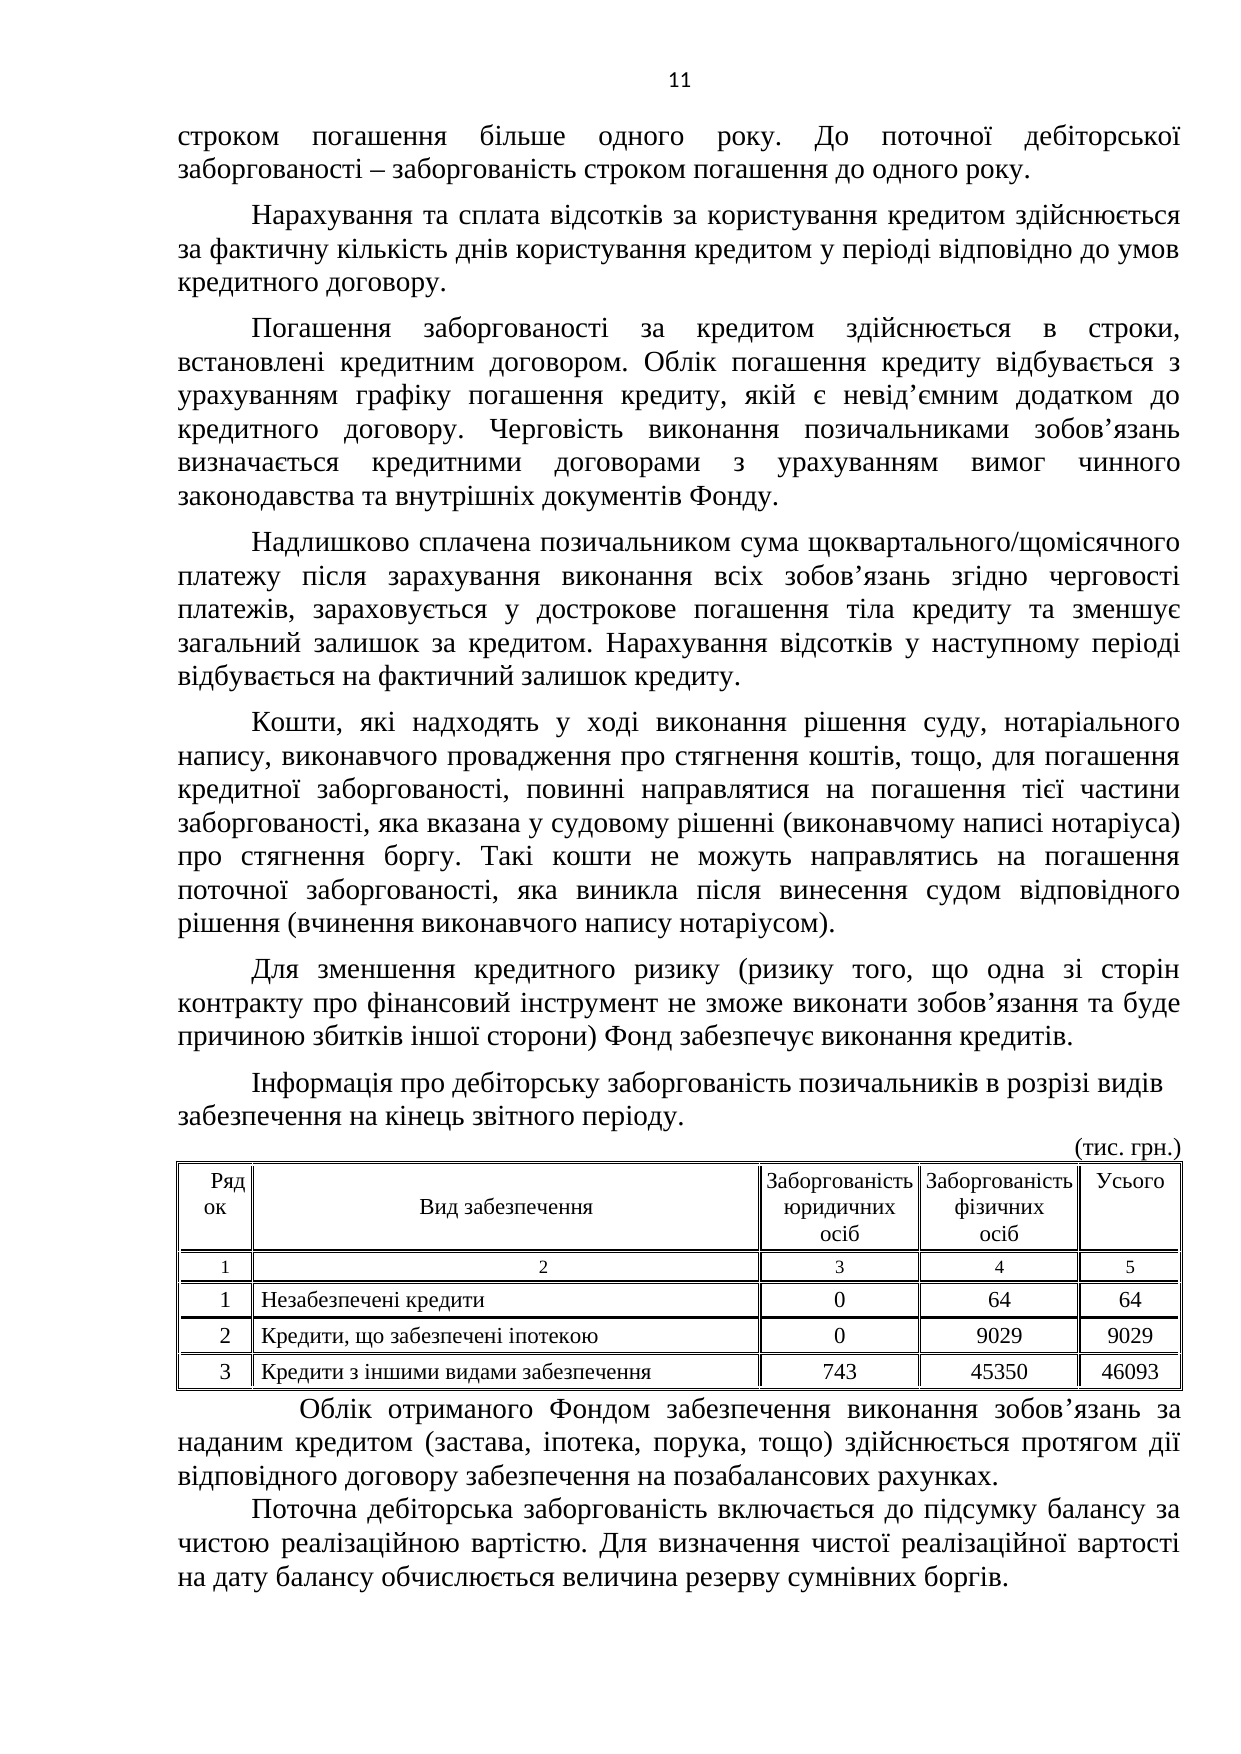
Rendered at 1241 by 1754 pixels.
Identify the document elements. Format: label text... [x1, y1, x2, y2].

table_cell 64 [1081, 1280, 1180, 1316]
table_cell 0 [762, 1284, 918, 1316]
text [177, 118, 1181, 185]
text Для зменшення кредитного ризику (ризику того, що одна зі сторін контракту про фінансовий інструмент не зможе виконати зобов’язання та буде причиною збитків іншої сторони) Фонд забезпечує виконання кредитів. [177, 952, 1181, 1052]
table_cell 1 [179, 1249, 251, 1280]
table_cell Незабезпечені кредити [254, 1284, 758, 1316]
table_cell 45350 [920, 1352, 1079, 1388]
table_cell 64 [921, 1284, 1077, 1316]
table_cell 5 [1081, 1249, 1180, 1280]
table_cell 2 [179, 1316, 251, 1352]
table_cell 9029 [1081, 1316, 1180, 1352]
table_cell 4 [921, 1253, 1077, 1280]
table_header Заборгованість фізичних осіб [920, 1162, 1079, 1249]
table_cell Кредити, що забезпечені іпотекою [254, 1319, 758, 1352]
text Поточна дебіторська заборгованість включається до підсумку балансу за чистою реалізаційною вартістю. Для визначення чистої реалізаційної вартості на дату балансу обчислюється величина резерву сумнівних боргів. [177, 1492, 1181, 1592]
text (тис. грн.) [177, 1132, 1181, 1161]
table_cell 2 [254, 1253, 758, 1280]
text Кошти, які надходять у ході виконання рішення суду, нотаріального напису, виконавчого провадження про стягнення коштів, тощо, для погашення кредитної заборгованості, повинні направлятися на погашення тієї частини заборгованості, яка вказана у судовому рішенні (виконавчому написі нотаріуса) про стягнення боргу. Такі кошти не можуть направлятись на погашення поточної заборгованості, яка виникла після винесення судом відповідного рішення (вчинення виконавчого напису нотаріусом). [177, 704, 1181, 939]
table_cell 0 [762, 1319, 918, 1352]
table_header Вид забезпечення [253, 1162, 760, 1249]
text Нарахування та сплата відсотків за користування кредитом здійснюється за фактичну кількість днів користування кредитом у періоді відповідно до умов кредитного договору. [177, 197, 1181, 298]
table_cell 3 [762, 1253, 918, 1280]
table_cell Кредити з іншими видами забезпечення [253, 1352, 760, 1388]
table_cell 1 [179, 1280, 251, 1316]
table_cell 46093 [1079, 1352, 1181, 1388]
table_header Рядок [179, 1164, 253, 1249]
text Інформація про дебіторську заборгованість позичальників в розрізі видів забезпечення на кінець звітного періоду. [177, 1065, 1181, 1132]
text Облік отриманого Фондом забезпечення виконання зобов’язань за наданим кредитом (застава, іпотека, порука, тощо) здійснюється протягом дії відповідного договору забезпечення на позабалансових рахунках. [177, 1391, 1181, 1492]
table_header Заборгованість юридичних осіб [760, 1164, 919, 1249]
table_header Усього [1079, 1164, 1180, 1249]
text Надлишково сплачена позичальником сума щоквартального/щомісячного платежу після зарахування виконання всіх зобов’язань згідно черговості платежів, зараховується у дострокове погашення тіла кредиту та зменшує загальний залишок за кредитом. Нарахування відсотків у наступному періоді відбувається на фактичний залишок кредиту. [177, 524, 1181, 692]
text Погашення заборгованості за кредитом здійснюється в строки, встановлені кредитним договором. Облік погашення кредиту відбувається з урахуванням графіку погашення кредиту, якій є невід’ємним додатком до кредитного договору. Черговість виконання позичальниками зобов’язань визначається кредитними договорами з урахуванням вимог чинного законодавства та внутрішніх документів Фонду. [177, 310, 1181, 512]
table_cell 3 [177, 1352, 253, 1388]
table_cell 9029 [921, 1319, 1077, 1352]
table_cell 743 [760, 1355, 919, 1388]
